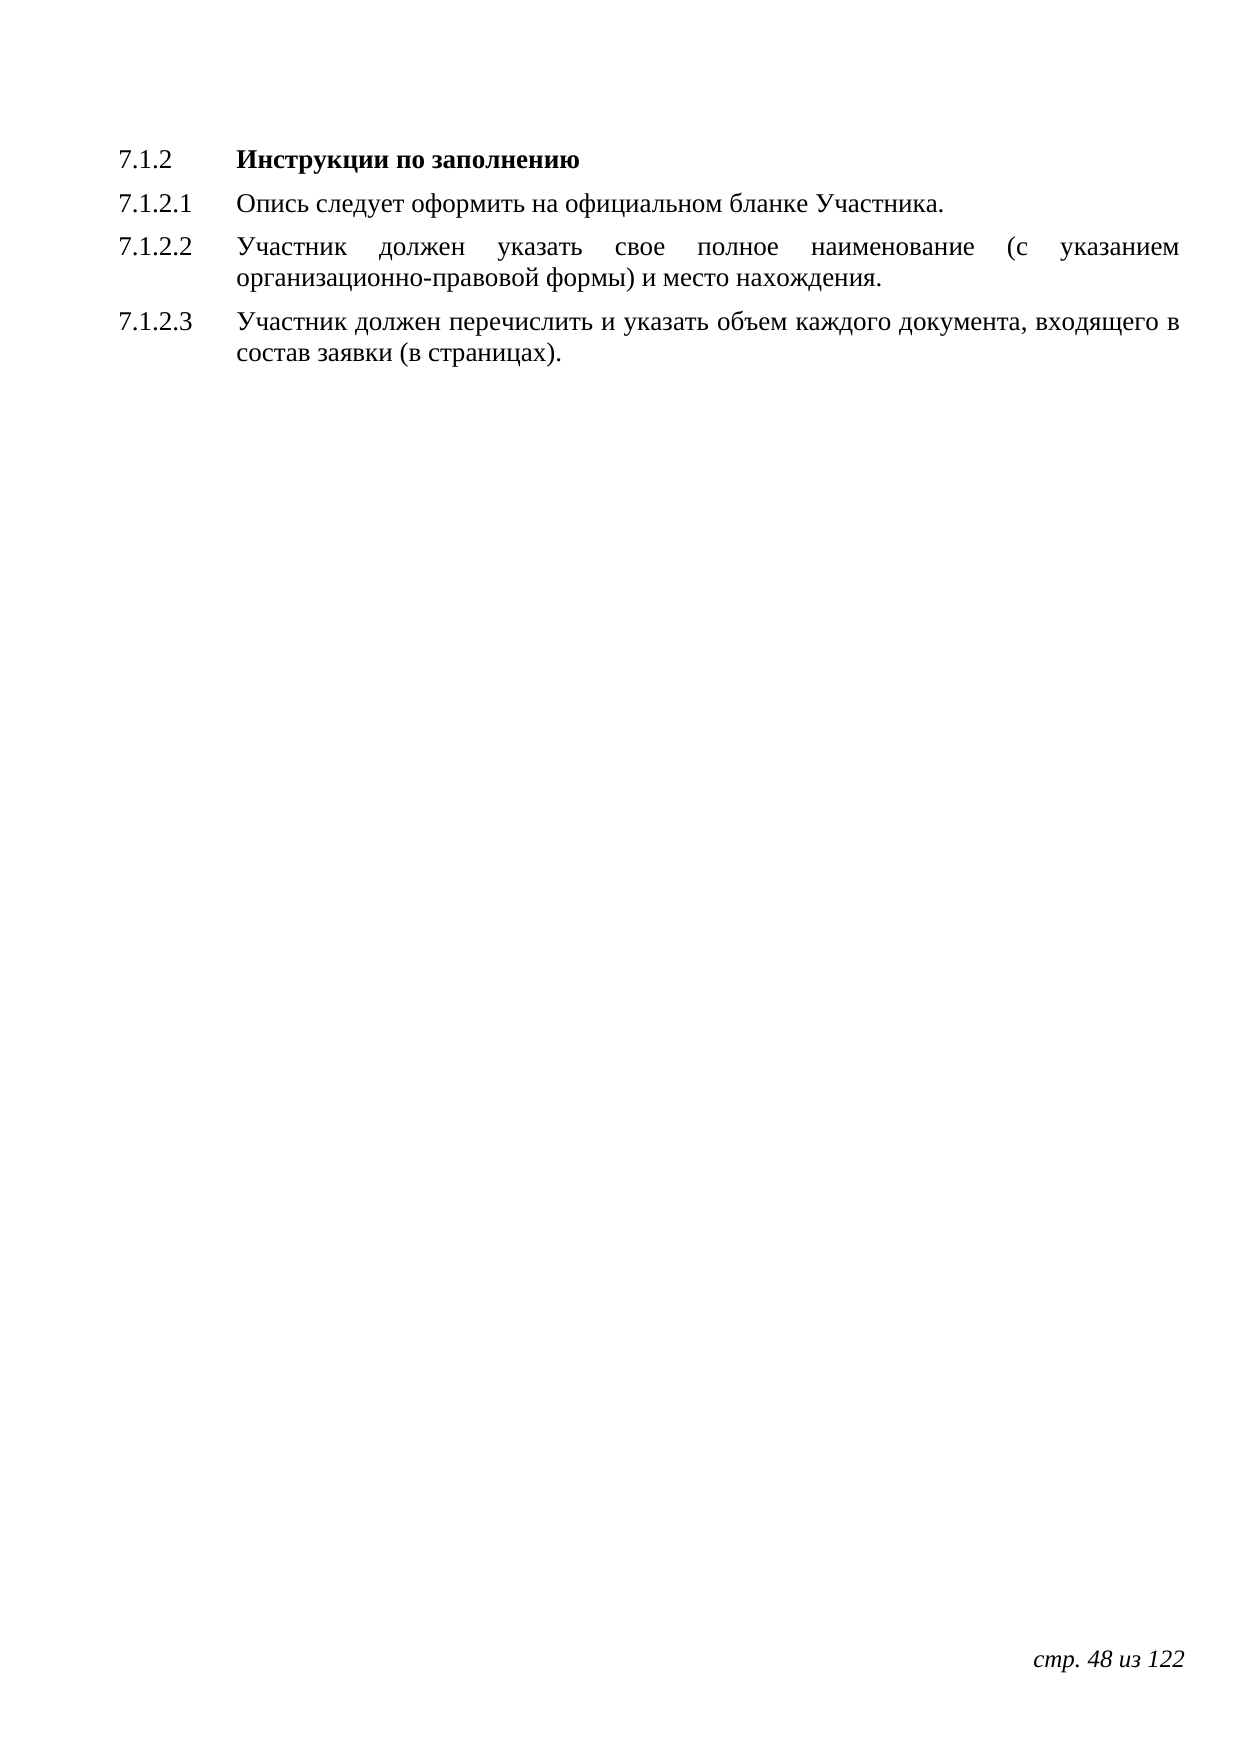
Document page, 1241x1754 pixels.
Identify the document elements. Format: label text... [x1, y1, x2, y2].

list Участник должен перечислить и указать объем каждого документа, входящего в состав заявки (в страницах). [118, 305, 1181, 367]
list Опись следует оформить на официальном бланке Участника. [118, 187, 1181, 218]
list Участник должен указать свое полное наименование (с указанием организационно-правовой формы) и место нахождения. [118, 230, 1181, 293]
list Инструкции по заполнению [118, 143, 1181, 174]
